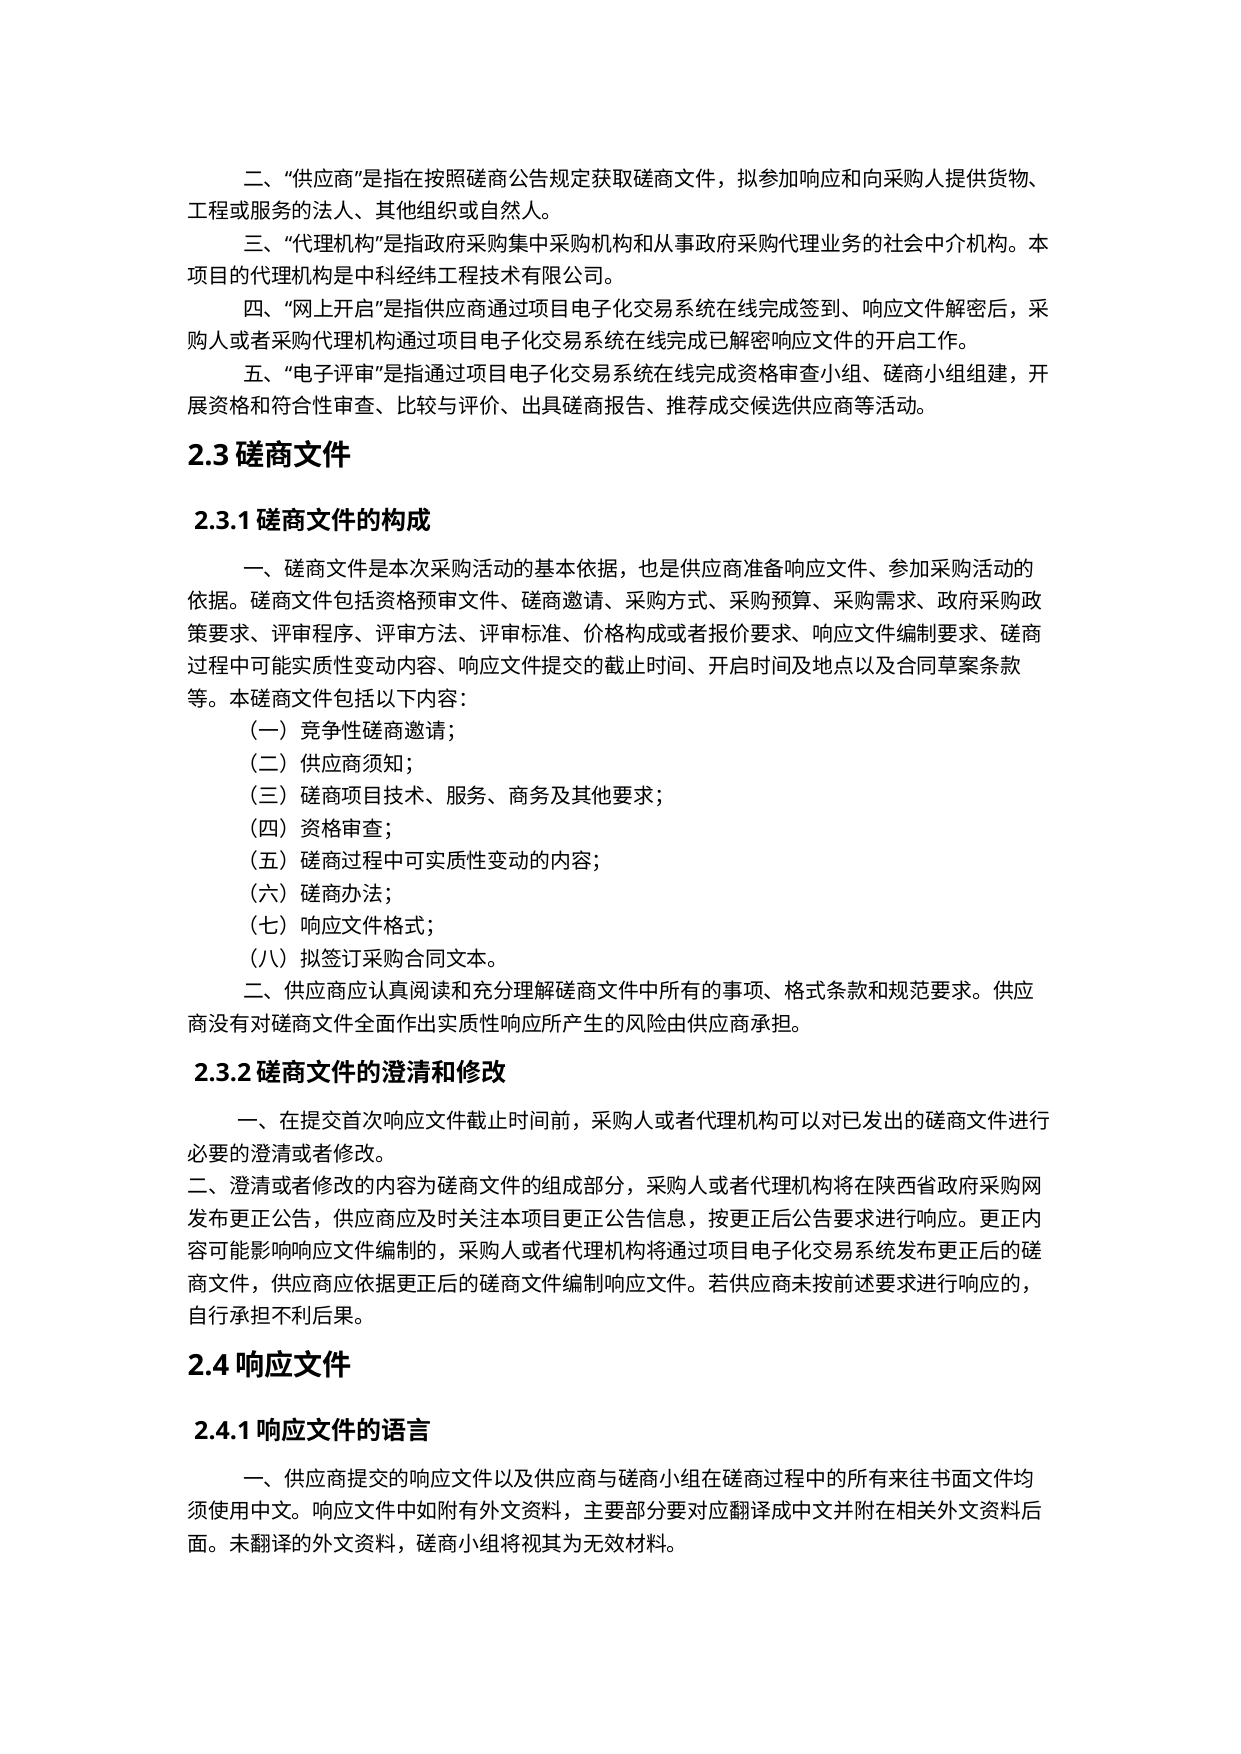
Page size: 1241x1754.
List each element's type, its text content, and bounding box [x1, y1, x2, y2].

text （二）供应商须知； [187, 747, 1053, 779]
text 2.4响应文件 [187, 1332, 1053, 1397]
text 二、“供应商”是指在按照磋商公告规定获取磋商文件，拟参加响应和向采购人提供货物、工程或服务的法人、其他组织或自然人。 [187, 162, 1053, 227]
text 2.4.1响应文件的语言 [187, 1397, 1053, 1462]
text 一、在提交首次响应文件截止时间前，采购人或者代理机构可以对已发出的磋商文件进行必要的澄清或者修改。 [187, 1104, 1053, 1169]
text 一、供应商提交的响应文件以及供应商与磋商小组在磋商过程中的所有来往书面文件均须使用中文。响应文件中如附有外文资料，主要部分要对应翻译成中文并附在相关外文资料后面。未翻译的外文资料，磋商小组将视其为无效材料。 [187, 1462, 1053, 1559]
text 2.3.1磋商文件的构成 [187, 487, 1053, 552]
text 二、澄清或者修改的内容为磋商文件的组成部分，采购人或者代理机构将在陕西省政府采购网发布更正公告，供应商应及时关注本项目更正公告信息，按更正后公告要求进行响应。更正内容可能影响响应文件编制的，采购人或者代理机构将通过项目电子化交易系统发布更正后的磋商文件，供应商应依据更正后的磋商文件编制响应文件。若供应商未按前述要求进行响应的，自行承担不利后果。 [187, 1169, 1053, 1332]
text （七）响应文件格式； [187, 909, 1053, 942]
text （四）资格审查； [187, 812, 1053, 844]
text （三）磋商项目技术、服务、商务及其他要求； [187, 779, 1053, 812]
text 2.3.2磋商文件的澄清和修改 [187, 1039, 1053, 1104]
text （八）拟签订采购合同文本。 [187, 942, 1053, 974]
text （五）磋商过程中可实质性变动的内容； [187, 844, 1053, 877]
text （一）竞争性磋商邀请； [187, 714, 1053, 747]
text 四、“网上开启”是指供应商通过项目电子化交易系统在线完成签到、响应文件解密后，采购人或者采购代理机构通过项目电子化交易系统在线完成已解密响应文件的开启工作。 [187, 292, 1053, 357]
text 二、供应商应认真阅读和充分理解磋商文件中所有的事项、格式条款和规范要求。供应商没有对磋商文件全面作出实质性响应所产生的风险由供应商承担。 [187, 974, 1053, 1039]
text 一、磋商文件是本次采购活动的基本依据，也是供应商准备响应文件、参加采购活动的依据。磋商文件包括资格预审文件、磋商邀请、采购方式、采购预算、采购需求、政府采购政策要求、评审程序、评审方法、评审标准、价格构成或者报价要求、响应文件编制要求、磋商过程中可能实质性变动内容、响应文件提交的截止时间、开启时间及地点以及合同草案条款等。本磋商文件包括以下内容： [187, 552, 1053, 714]
text 2.3磋商文件 [187, 422, 1053, 487]
text 三、“代理机构”是指政府采购集中采购机构和从事政府采购代理业务的社会中介机构。本项目的代理机构是中科经纬工程技术有限公司。 [187, 227, 1053, 292]
text 五、“电子评审”是指通过项目电子化交易系统在线完成资格审查小组、磋商小组组建，开展资格和符合性审查、比较与评价、出具磋商报告、推荐成交候选供应商等活动。 [187, 357, 1053, 422]
text （六）磋商办法； [187, 877, 1053, 909]
